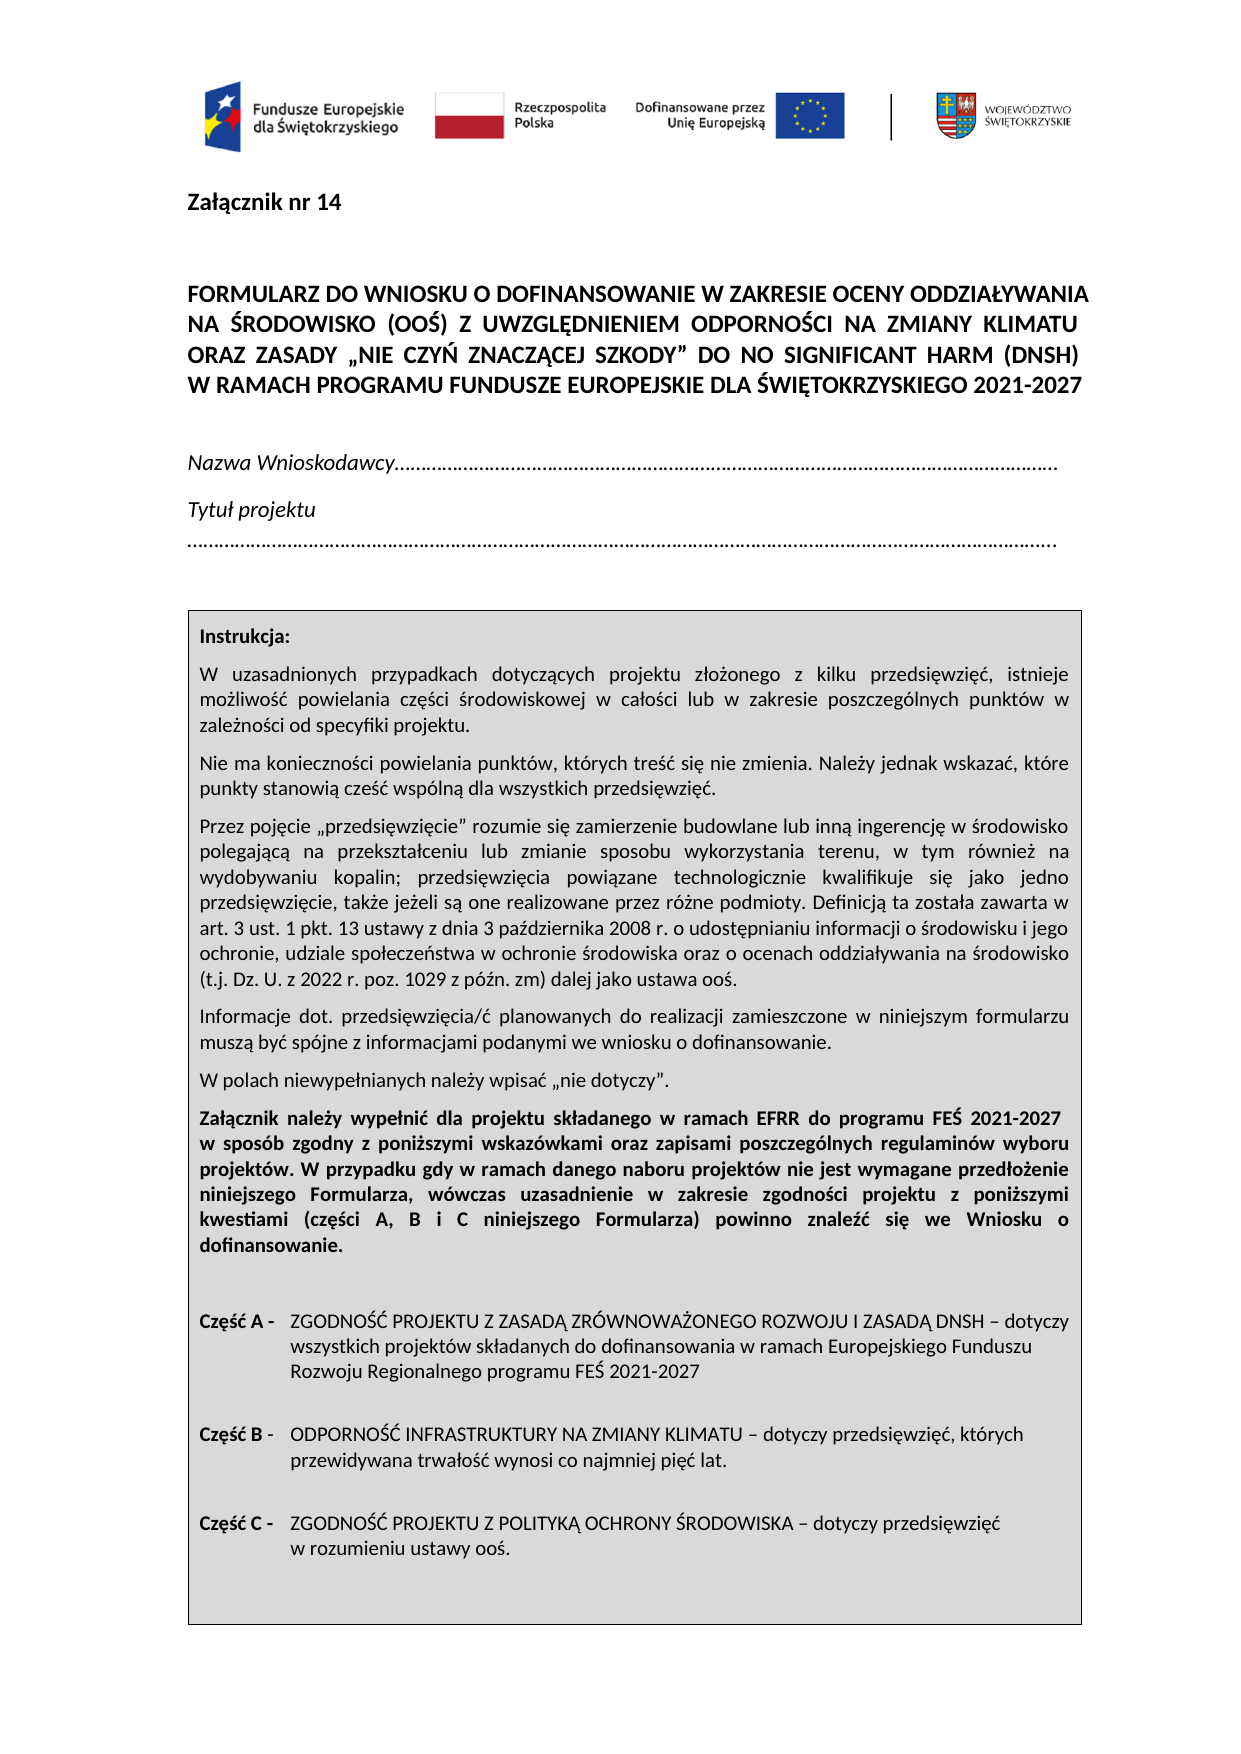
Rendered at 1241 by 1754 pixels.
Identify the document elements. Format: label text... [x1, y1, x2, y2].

table_header Instrukcja: W uzasadnionych przypadkach dotyczących projektu złożonego z kilku przedsięwzięć, istnieje możliwość powielania części środowiskowej w całości lub w zakresie poszczególnych punktów w zależności od specyfiki projektu. Nie ma konieczności powielania punktów, których treść się nie zmienia. Należy jednak wskazać, które punkty stanowią cześć wspólną dla wszystkich przedsięwzięć. Przez pojęcie „przedsięwzięcie” rozumie się zamierzenie budowlane lub inną ingerencję w środowisko polegającą na przekształceniu lub zmianie sposobu wykorzystania terenu, w tym również na wydobywaniu kopalin; przedsięwzięcia powiązane technologicznie kwalifikuje się jako jedno przedsięwzięcie, także jeżeli są one realizowane przez różne podmioty. Definicją ta została zawarta w art. 3 ust. 1 pkt. 13 ustawy z dnia 3 października 2008 r. o udostępnianiu informacji o środowisku i jego ochronie, udziale społeczeństwa w ochronie środowiska oraz o ocenach oddziaływania na środowisko (t.j. Dz. U. z 2022 r. poz. 1029 z późn. zm) dalej jako ustawa ooś. Informacje dot. przedsięwzięcia/ć planowanych do realizacji zamieszczone w niniejszym formularzu muszą być spójne z informacjami podanymi we wniosku o dofinansowanie. W polach niewypełnianych należy wpisać „nie dotyczy”. Załącznik należy wypełnić dla projektu składanego w ramach EFRR do programu FEŚ 2021-2027 w sposób zgodny z poniższymi wskazówkami oraz zapisami poszczególnych regulaminów wyboru projektów. W przypadku gdy w ramach danego naboru projektów nie jest wymagane przedłożenie niniejszego Formularza, wówczas uzasadnienie w zakresie zgodności projektu z poniższymi kwestiami (części A, B i C niniejszego Formularza) powinno znaleźć się we Wniosku o dofinansowanie. Część A - ZGODNOŚĆ PROJEKTU Z ZASADĄ ZRÓWNOWAŻONEGO ROZWOJU I ZASADĄ DNSH – dotyczy wszystkich projektów składanych do dofinansowania w ramach Europejskiego Funduszu Rozwoju Regionalnego programu FEŚ 2021-2027 Część B - ODPORNOŚĆ INFRASTRUKTURY NA ZMIANY KLIMATU – dotyczy przedsięwzięć, których przewidywana trwałość wynosi co najmniej pięć lat. Część C - ZGODNOŚĆ PROJEKTU Z POLITYKĄ OCHRONY ŚRODOWISKA – dotyczy przedsięwzięć w rozumieniu ustawy ooś. [189, 611, 1081, 1624]
text Nazwa Wnioskodawcy……………………………………………………………………………………………………………… [187, 448, 1090, 476]
text Tytuł projektu ………………………………………………………………………………………………………………………………………………... [187, 495, 1090, 553]
text Załącznik nr 14 [187, 186, 1090, 217]
picture [187, 62, 1091, 174]
text FORMULARZ DO WNIOSKU O DOFINANSOWANIE W ZAKRESIE OCENY ODDZIAŁYWANIA NA ŚRODOWISKO (OOŚ) Z UWZGLĘDNIENIEM ODPORNOŚCI NA ZMIANY KLIMATU ORAZ ZASADY „NIE CZYŃ ZNACZĄCEJ SZKODY” DO NO SIGNIFICANT HARM (DNSH) W RAMACH PROGRAMU FUNDUSZE EUROPEJSKIE DLA ŚWIĘTOKRZYSKIEGO 2021-2027 [187, 278, 1090, 400]
